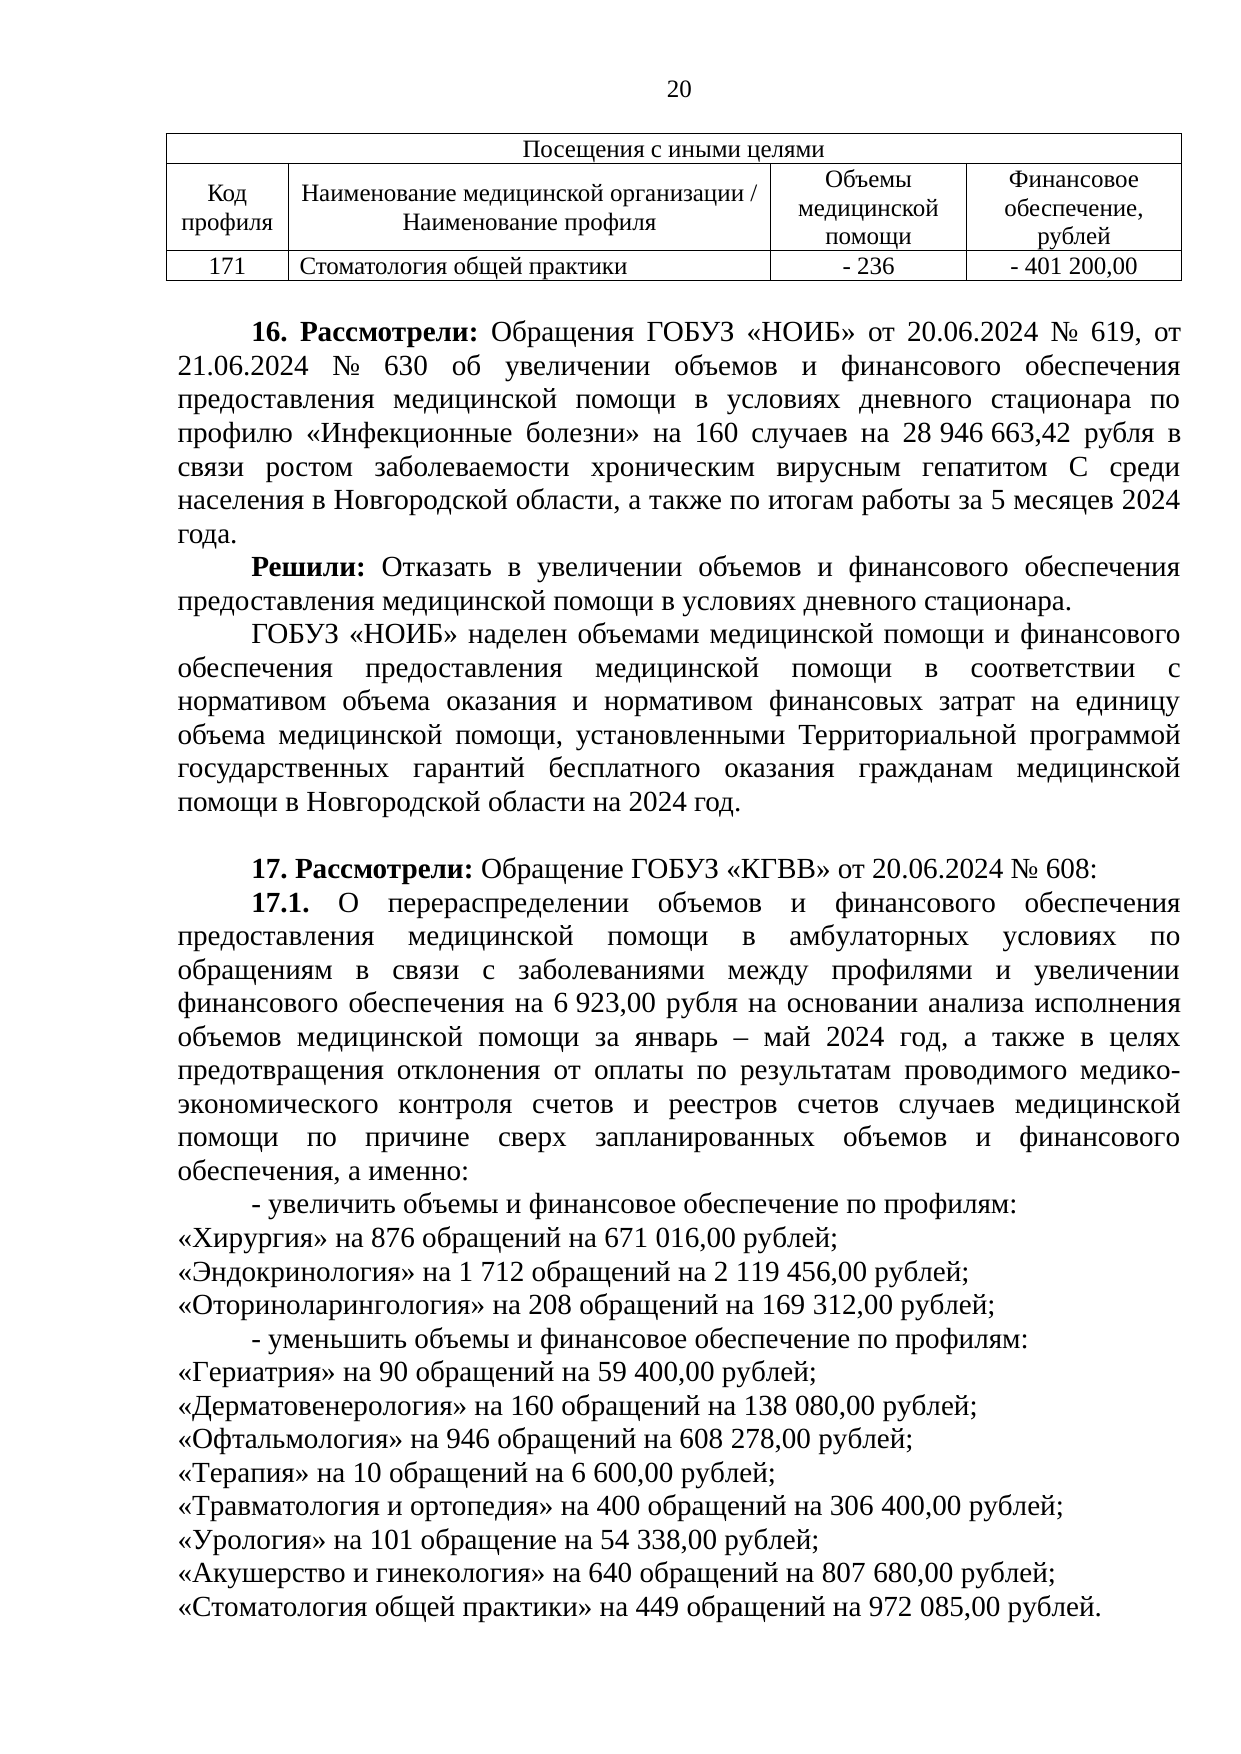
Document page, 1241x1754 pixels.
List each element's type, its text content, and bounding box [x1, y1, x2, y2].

table_cell Объемы медицинской помощи [771, 164, 966, 250]
table_cell - 401 200,00 [967, 251, 1181, 280]
text «Гериатрия» на 90 обращений на 59 400,00 рублей; [177, 1354, 1181, 1388]
table_cell Код профиля [167, 164, 288, 250]
text «Травматология и ортопедия» на 400 обращений на 306 400,00 рублей; [177, 1488, 1181, 1522]
table_cell 171 [167, 251, 288, 280]
table_cell Финансовое обеспечение, рублей [967, 164, 1181, 250]
text «Офтальмология» на 946 обращений на 608 278,00 рублей; [177, 1421, 1181, 1455]
text «Урология» на 101 обращение на 54 338,00 рублей; [177, 1522, 1181, 1556]
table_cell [289, 164, 770, 250]
text 17.1. О перераспределении объемов и финансового обеспечения предоставления медицинской помощи в амбулаторных условиях по обращениям в связи с заболеваниями между профилями и увеличении финансового обеспечения на 6 923,00 рубля на основании анализа исполнения объемов медицинской помощи за январь – май 2024 год, а также в целях предотвращения отклонения от оплаты по результатам проводимого медико-экономического контроля счетов и реестров счетов случаев медицинской помощи по причине сверх запланированных объемов и финансового обеспечения, а именно: [177, 885, 1181, 1187]
text «Оториноларингология» на 208 обращений на 169 312,00 рублей; [177, 1287, 1181, 1321]
text Решили: Отказать в увеличении объемов и финансового обеспечения предоставления медицинской помощи в условиях дневного стационара. [177, 549, 1181, 616]
text - увеличить объемы и финансовое обеспечение по профилям: [177, 1187, 1181, 1220]
text «Эндокринология» на 1 712 обращений на 2 119 456,00 рублей; [177, 1254, 1181, 1287]
text - уменьшить объемы и финансовое обеспечение по профилям: [177, 1321, 1181, 1354]
text «Дерматовенерология» на 160 обращений на 138 080,00 рублей; [177, 1388, 1181, 1421]
text «Акушерство и гинекология» на 640 обращений на 807 680,00 рублей; [177, 1556, 1181, 1589]
table_cell - 236 [771, 251, 966, 280]
text 16. Рассмотрели: Обращения ГОБУЗ «НОИБ» от 20.06.2024 № 619, от 21.06.2024 № 630 об увеличении объемов и финансового обеспечения предоставления медицинской помощи в условиях дневного стационара по профилю «Инфекционные болезни» на 160 случаев на 28 946 663,42 рубля в связи ростом заболеваемости хроническим вирусным гепатитом С среди населения в Новгородской области, а также по итогам работы за 5 месяцев 2024 года. [177, 314, 1181, 549]
text «Стоматология общей практики» на 449 обращений на 972 085,00 рублей. [177, 1589, 1181, 1623]
text «Терапия» на 10 обращений на 6 600,00 рублей; [177, 1455, 1181, 1488]
table_header Посещения с иными целями [167, 134, 1181, 163]
text ГОБУЗ «НОИБ» наделен объемами медицинской помощи и финансового обеспечения предоставления медицинской помощи в соответствии с нормативом объема оказания и нормативом финансовых затрат на единицу объема медицинской помощи, установленными Территориальной программой государственных гарантий бесплатного оказания гражданам медицинской помощи в Новгородской области на 2024 год. [177, 616, 1181, 818]
table_cell Стоматология общей практики [289, 251, 770, 280]
text 17. Рассмотрели: Обращение ГОБУЗ «КГВВ» от 20.06.2024 № 608: [177, 851, 1181, 885]
text «Хирургия» на 876 обращений на 671 016,00 рублей; [177, 1220, 1181, 1254]
